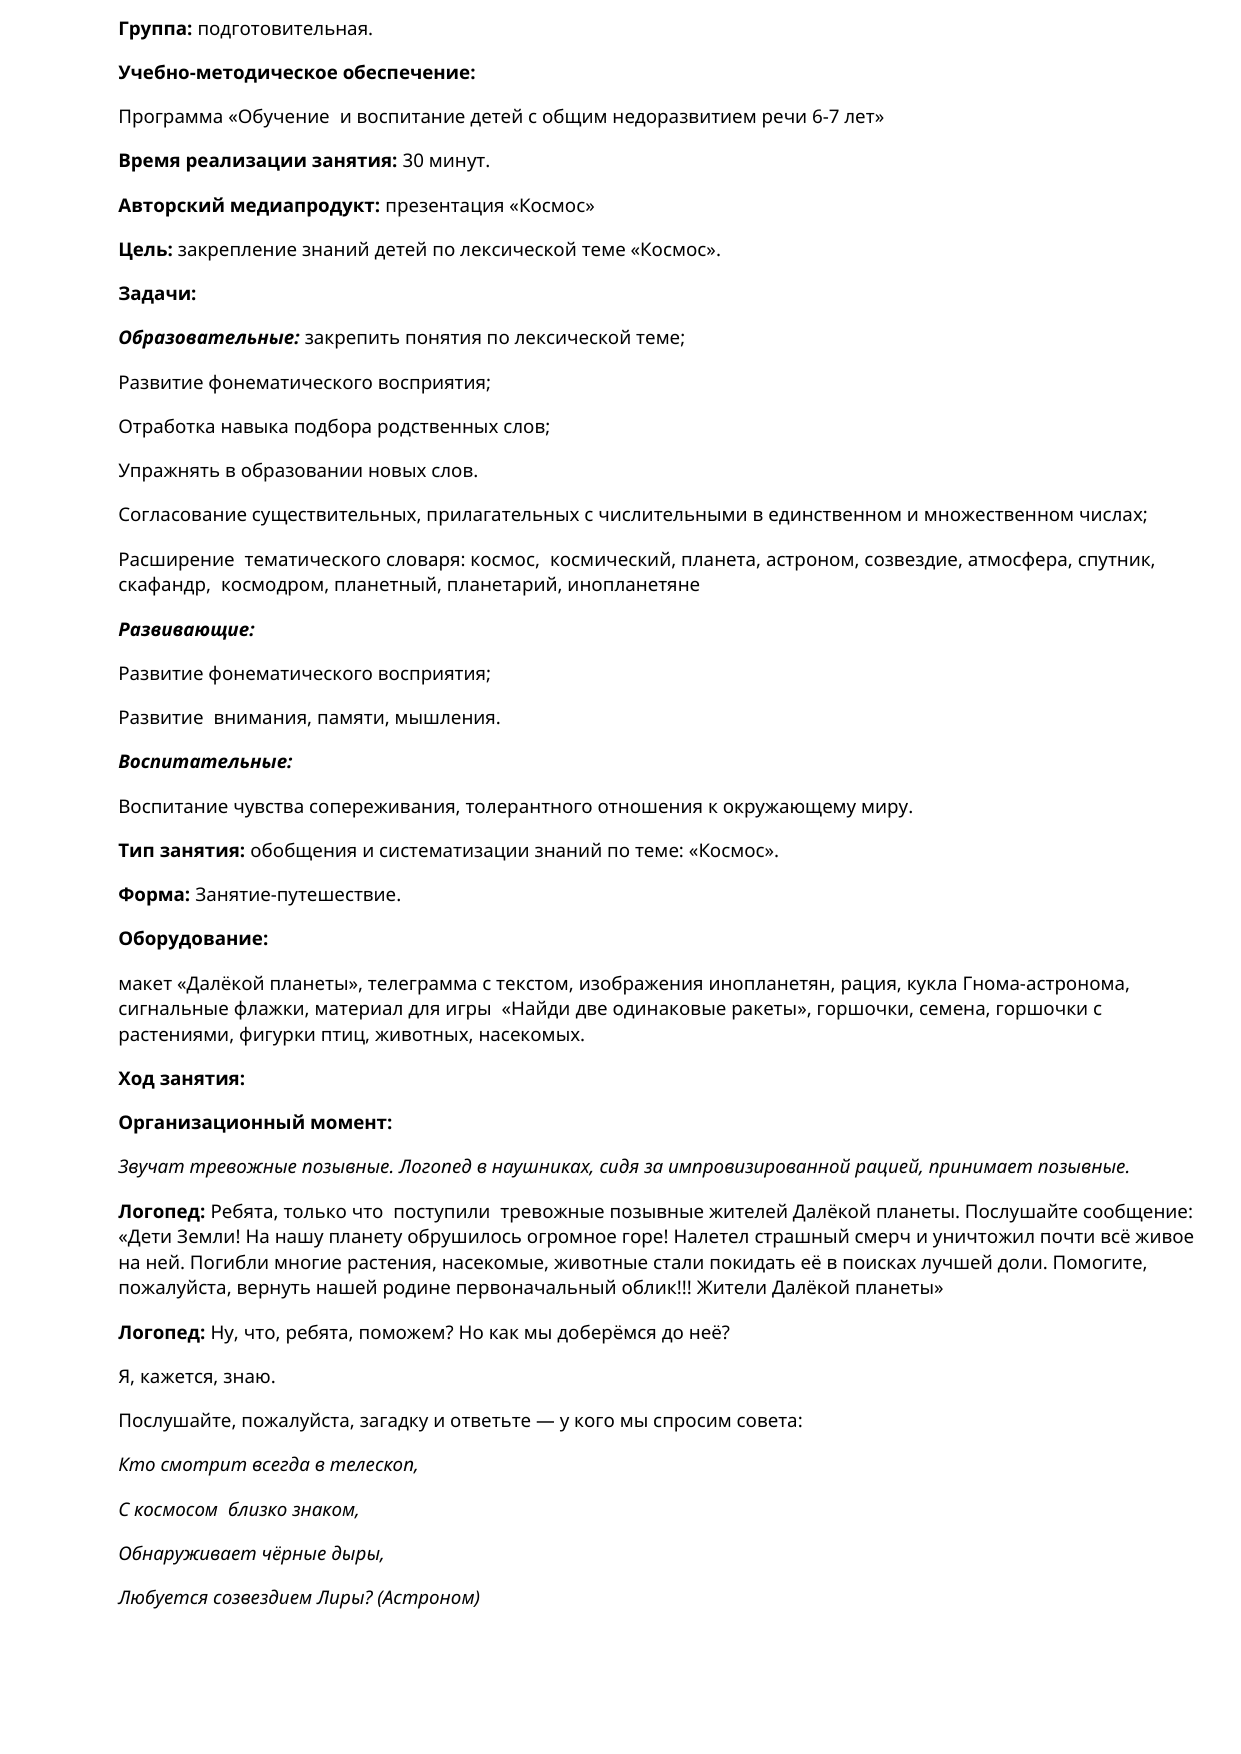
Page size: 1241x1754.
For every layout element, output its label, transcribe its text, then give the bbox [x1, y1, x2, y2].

text Развитие внимания, памяти, мышления. [118, 704, 1211, 730]
text макет «Далёкой планеты», телеграмма с текстом, изображения инопланетян, рация, кукла Гнома-астронома, сигнальные флажки, материал для игры «Найди две одинаковые ракеты», горшочки, семена, горшочки с растениями, фигурки птиц, животных, насекомых. [118, 970, 1211, 1047]
text Расширение тематического словаря: космос, космический, планета, астроном, созвездие, атмосфера, спутник, скафандр, космодром, планетный, планетарий, инопланетяне [118, 546, 1211, 597]
text Образовательные: закрепить понятия по лексической теме; [118, 325, 1211, 350]
text Обнаруживает чёрные дыры, [118, 1540, 1211, 1566]
text Ход занятия: [118, 1065, 1211, 1091]
text Воспитательные: [118, 749, 1211, 774]
text Задачи: [118, 280, 1211, 306]
text Группа: подготовительная. [118, 15, 1211, 40]
text Развитие фонематического восприятия; [118, 369, 1211, 394]
text Упражнять в образовании новых слов. [118, 457, 1211, 483]
text Звучат тревожные позывные. Логопед в наушниках, сидя за импровизированной рацией, принимает позывные. [118, 1154, 1211, 1179]
text Авторский медиапродукт: презентация «Космос» [118, 192, 1211, 217]
text Учебно-методическое обеспечение: [118, 59, 1211, 84]
text Тип занятия: обобщения и систематизации знаний по теме: «Космос». [118, 837, 1211, 863]
text Развитие фонематического восприятия; [118, 660, 1211, 686]
text Любуется созвездием Лиры? (Астроном) [118, 1584, 1211, 1610]
text Организационный момент: [118, 1109, 1211, 1135]
text Логопед: Ребята, только что поступили тревожные позывные жителей Далёкой планеты. Послушайте сообщение: «Дети Земли! На нашу планету обрушилось огромное горе! Налетел страшный смерч и уничтожил почти всё живое на ней. Погибли многие растения, насекомые, животные стали покидать её в поисках лучшей доли. Помогите, пожалуйста, вернуть нашей родине первоначальный облик!!! Жители Далёкой планеты» [118, 1198, 1211, 1300]
text Форма: Занятие-путешествие. [118, 881, 1211, 907]
text Согласование существительных, прилагательных с числительными в единственном и множественном числах; [118, 502, 1211, 527]
text Отработка навыка подбора родственных слов; [118, 413, 1211, 439]
text Программа «Обучение и воспитание детей с общим недоразвитием речи 6-7 лет» [118, 103, 1211, 129]
text Время реализации занятия: 30 минут. [118, 148, 1211, 173]
text Кто смотрит всегда в телескоп, [118, 1452, 1211, 1477]
text Оборудование: [118, 926, 1211, 951]
text Логопед: Ну, что, ребята, поможем? Но как мы доберёмся до неё? [118, 1319, 1211, 1344]
text Я, кажется, знаю. [118, 1363, 1211, 1389]
text Цель: закрепление знаний детей по лексической теме «Космос». [118, 236, 1211, 262]
text Послушайте, пожалуйста, загадку и ответьте — у кого мы спросим совета: [118, 1407, 1211, 1433]
text Развивающие: [118, 616, 1211, 641]
text Воспитание чувства сопереживания, толерантного отношения к окружающему миру. [118, 793, 1211, 818]
text С космосом близко знаком, [118, 1496, 1211, 1522]
